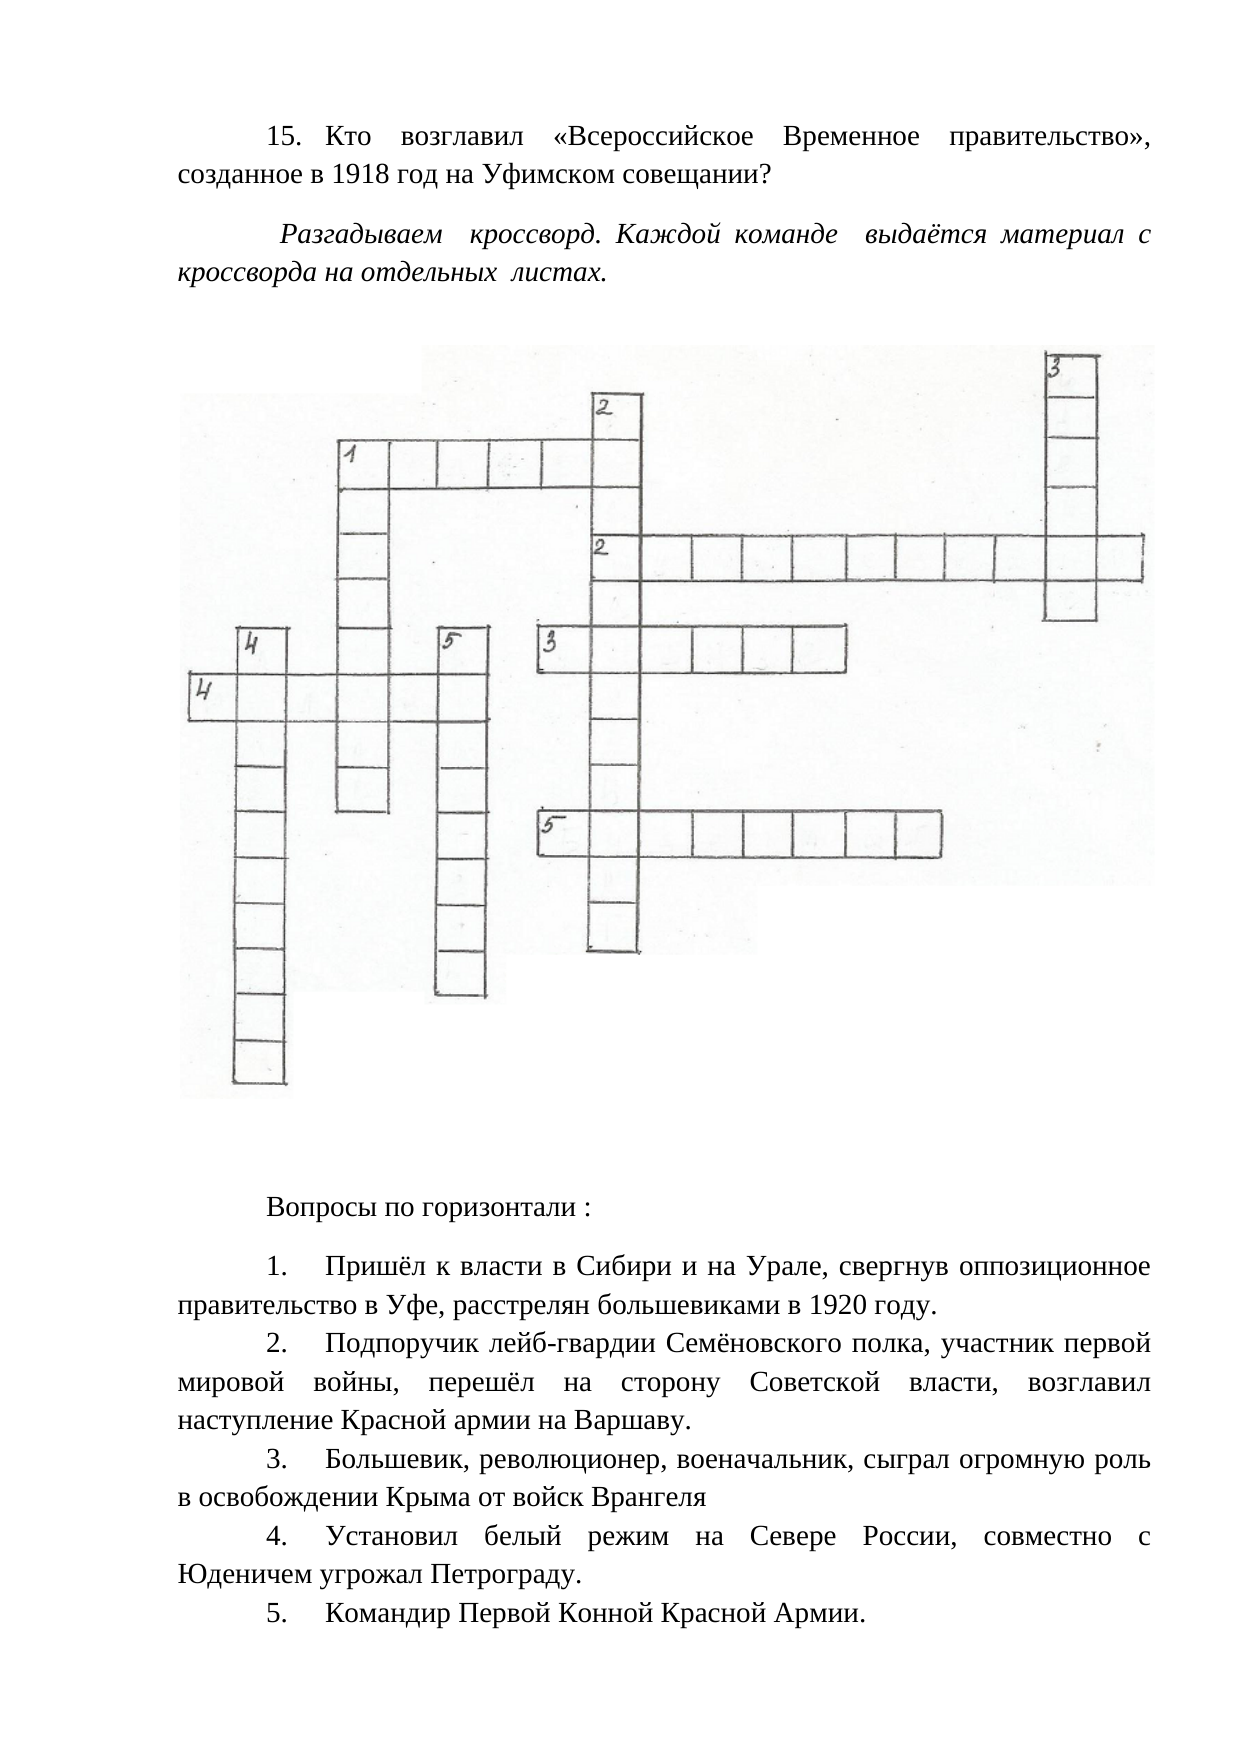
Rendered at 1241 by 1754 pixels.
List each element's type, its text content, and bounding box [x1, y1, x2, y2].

list Большевик, революционер, военачальник, сыграл огромную роль в освобождении Крыма от войск Врангеля [177, 1441, 1152, 1513]
list Кто возглавил «Всероссийское Временное правительство», созданное в 1918 год на Уфимском совещании? [177, 118, 1152, 190]
list Подпоручик лейб-гвардии Семёновского полка, участник первой мировой войны, перешёл на сторону Советской власти, возглавил наступление Красной армии на Варшаву. [177, 1325, 1152, 1436]
text Разгадываем кроссворд. Каждой команде выдаётся материал с кроссворда на отдельных листах. [177, 216, 1152, 288]
text Вопросы по горизонтали : [177, 1189, 1152, 1222]
picture [179, 345, 1155, 1099]
list Установил белый режим на Севере России, совместно с Юденичем угрожал Петрограду. [177, 1518, 1152, 1590]
list Командир Первой Конной Красной Армии. [177, 1595, 1152, 1629]
list Пришёл к власти в Сибири и на Урале, свергнув оппозиционное правительство в Уфе, расстрелян большевиками в 1920 году. [177, 1248, 1152, 1320]
